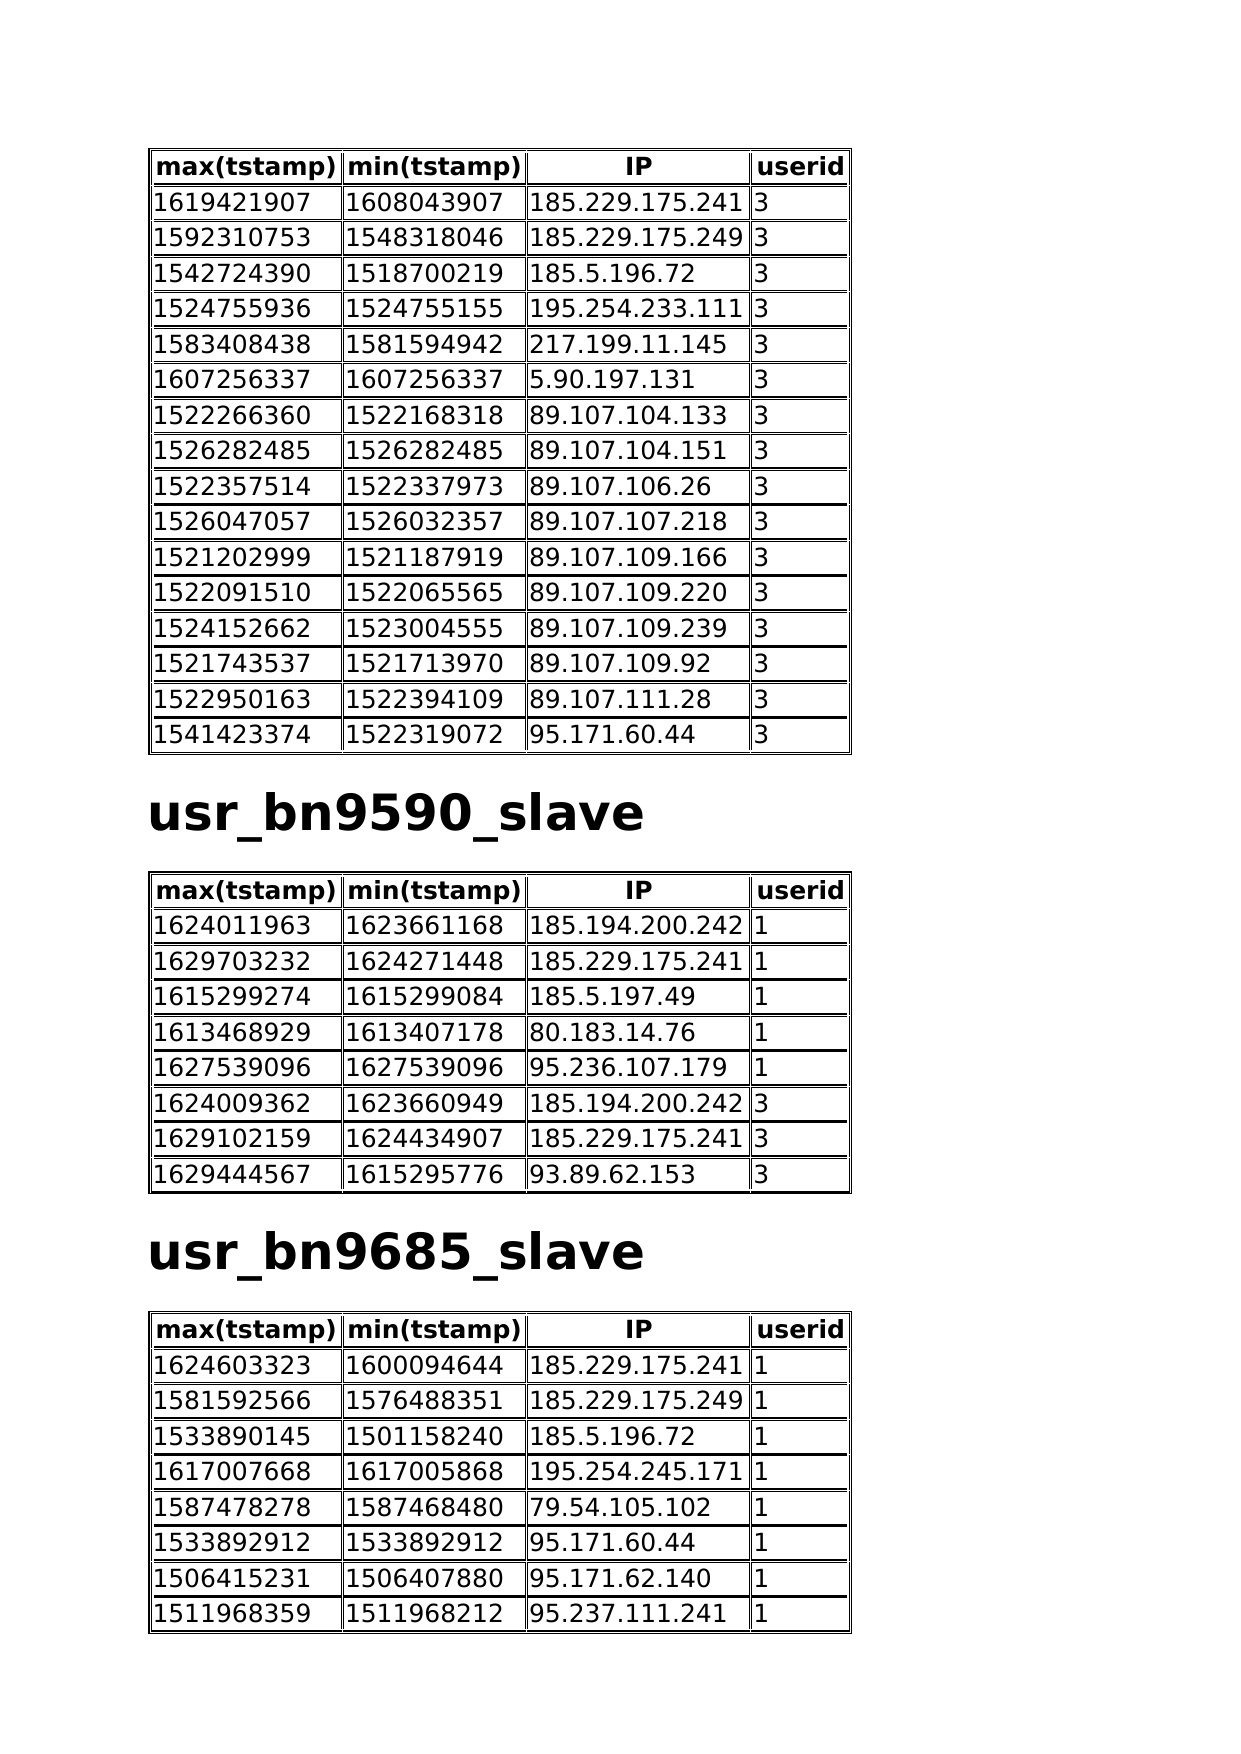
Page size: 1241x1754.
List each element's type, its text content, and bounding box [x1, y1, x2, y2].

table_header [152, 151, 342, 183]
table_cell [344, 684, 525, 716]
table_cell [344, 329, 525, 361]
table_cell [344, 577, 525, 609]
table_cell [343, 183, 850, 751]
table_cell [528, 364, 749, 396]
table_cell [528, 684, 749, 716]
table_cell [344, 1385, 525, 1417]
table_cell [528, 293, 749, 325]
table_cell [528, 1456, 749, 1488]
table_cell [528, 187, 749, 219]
text usr_bn9685_slave [148, 1223, 1093, 1282]
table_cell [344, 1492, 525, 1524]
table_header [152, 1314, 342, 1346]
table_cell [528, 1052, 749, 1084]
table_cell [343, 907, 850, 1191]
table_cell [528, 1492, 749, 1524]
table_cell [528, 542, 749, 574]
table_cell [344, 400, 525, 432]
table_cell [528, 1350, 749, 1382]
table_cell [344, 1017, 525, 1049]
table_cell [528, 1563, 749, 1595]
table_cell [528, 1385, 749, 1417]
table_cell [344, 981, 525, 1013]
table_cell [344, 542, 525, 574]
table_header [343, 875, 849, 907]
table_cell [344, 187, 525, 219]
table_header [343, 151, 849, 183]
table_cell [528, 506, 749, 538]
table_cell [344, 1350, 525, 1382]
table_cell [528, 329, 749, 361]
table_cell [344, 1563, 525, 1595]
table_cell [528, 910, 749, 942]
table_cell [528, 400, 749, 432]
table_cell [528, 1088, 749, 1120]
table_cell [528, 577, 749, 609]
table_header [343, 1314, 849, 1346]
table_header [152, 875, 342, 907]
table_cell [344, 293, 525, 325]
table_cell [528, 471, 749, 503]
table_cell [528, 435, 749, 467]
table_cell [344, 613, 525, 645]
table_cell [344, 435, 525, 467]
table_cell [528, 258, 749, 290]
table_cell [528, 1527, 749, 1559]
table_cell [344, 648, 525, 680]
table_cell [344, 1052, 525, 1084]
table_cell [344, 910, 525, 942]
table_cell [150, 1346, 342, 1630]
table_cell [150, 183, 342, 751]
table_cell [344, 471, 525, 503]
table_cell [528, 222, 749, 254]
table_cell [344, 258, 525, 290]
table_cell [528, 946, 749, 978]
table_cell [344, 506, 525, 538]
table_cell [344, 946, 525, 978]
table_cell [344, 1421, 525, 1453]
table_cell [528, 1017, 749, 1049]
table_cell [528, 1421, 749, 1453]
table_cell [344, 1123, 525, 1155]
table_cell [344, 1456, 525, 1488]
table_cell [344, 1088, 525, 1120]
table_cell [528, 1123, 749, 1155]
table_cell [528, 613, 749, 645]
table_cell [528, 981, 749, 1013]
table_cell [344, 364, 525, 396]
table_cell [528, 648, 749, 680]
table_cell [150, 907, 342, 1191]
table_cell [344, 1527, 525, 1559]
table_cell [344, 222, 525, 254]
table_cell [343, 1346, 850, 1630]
text usr_bn9590_slave [148, 784, 1093, 842]
